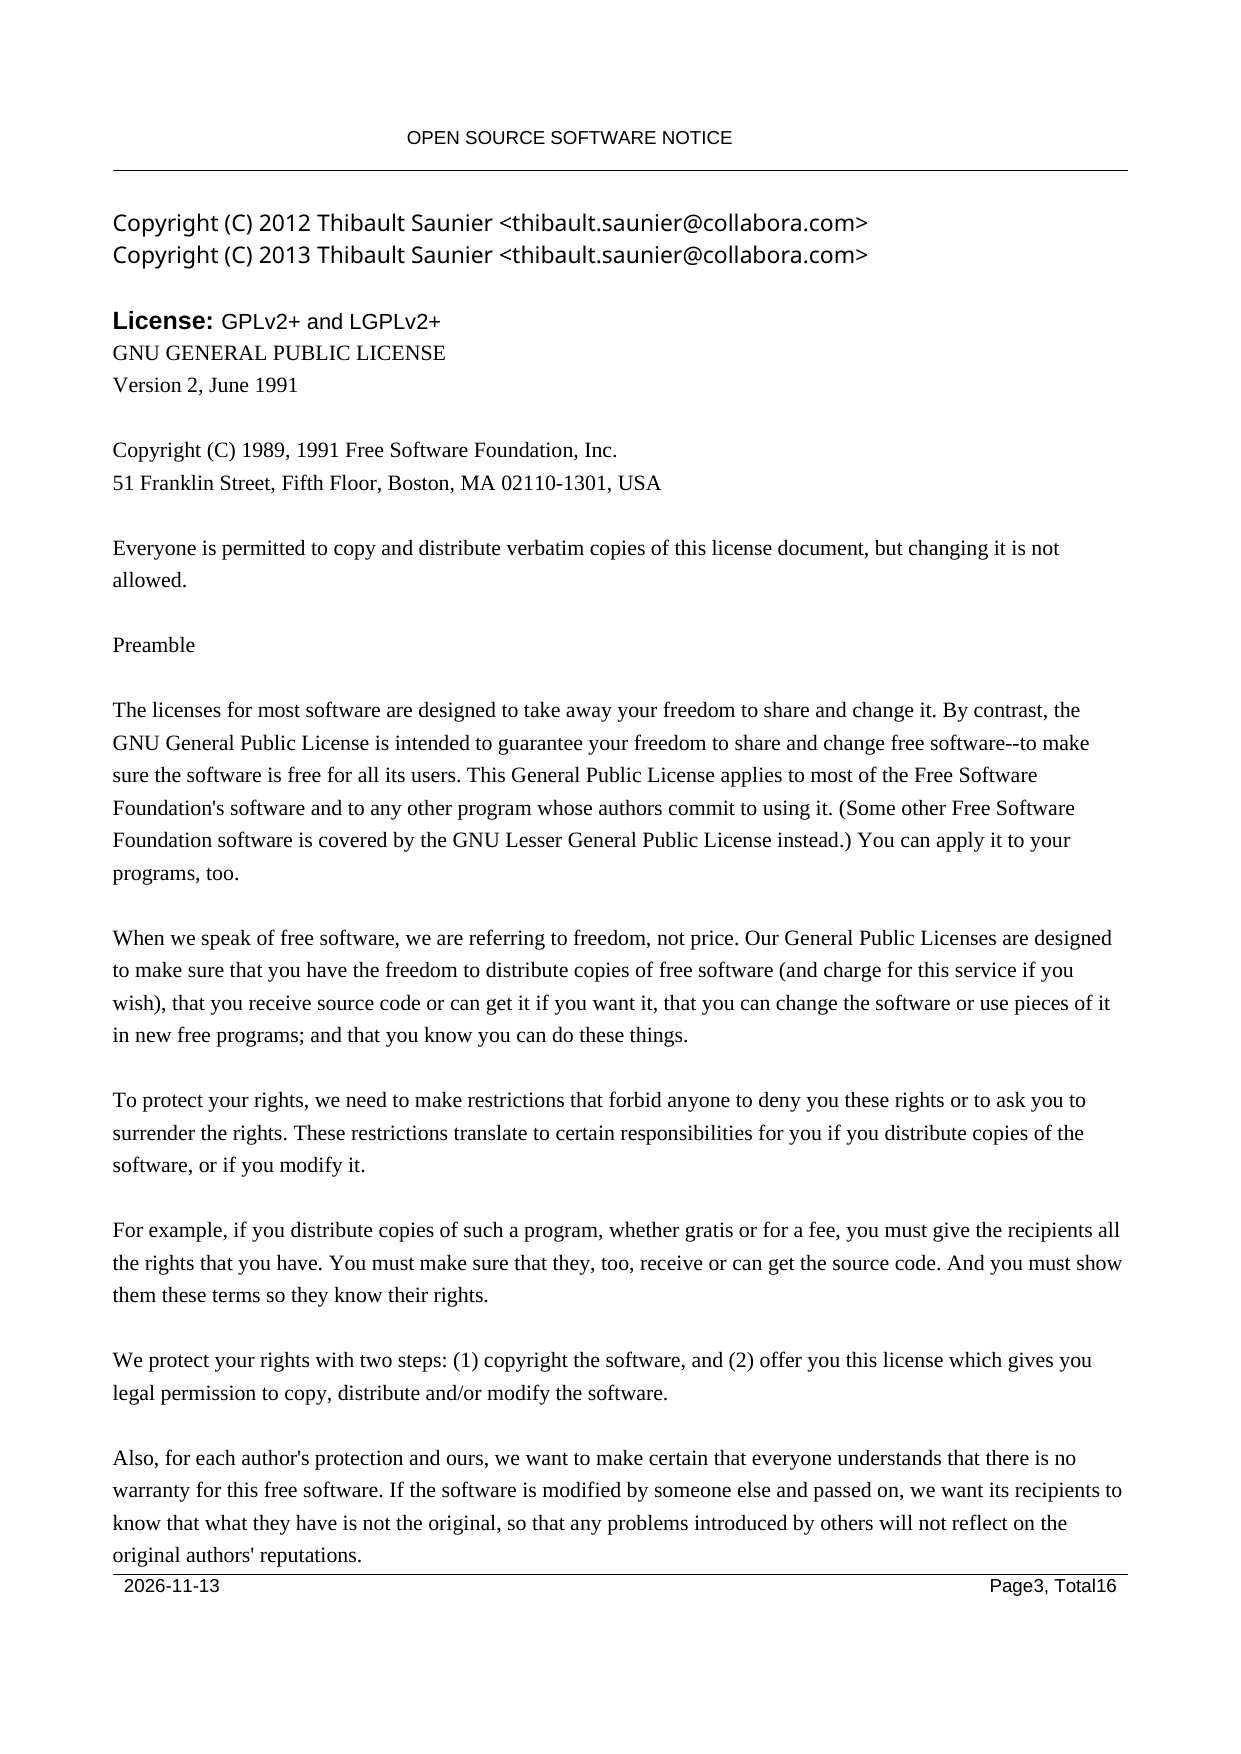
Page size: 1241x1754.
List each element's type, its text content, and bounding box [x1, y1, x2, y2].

text License: GPLv2+ and LGPLv2+ [112, 304, 1128, 336]
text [112, 206, 1128, 304]
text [112, 336, 1128, 1571]
